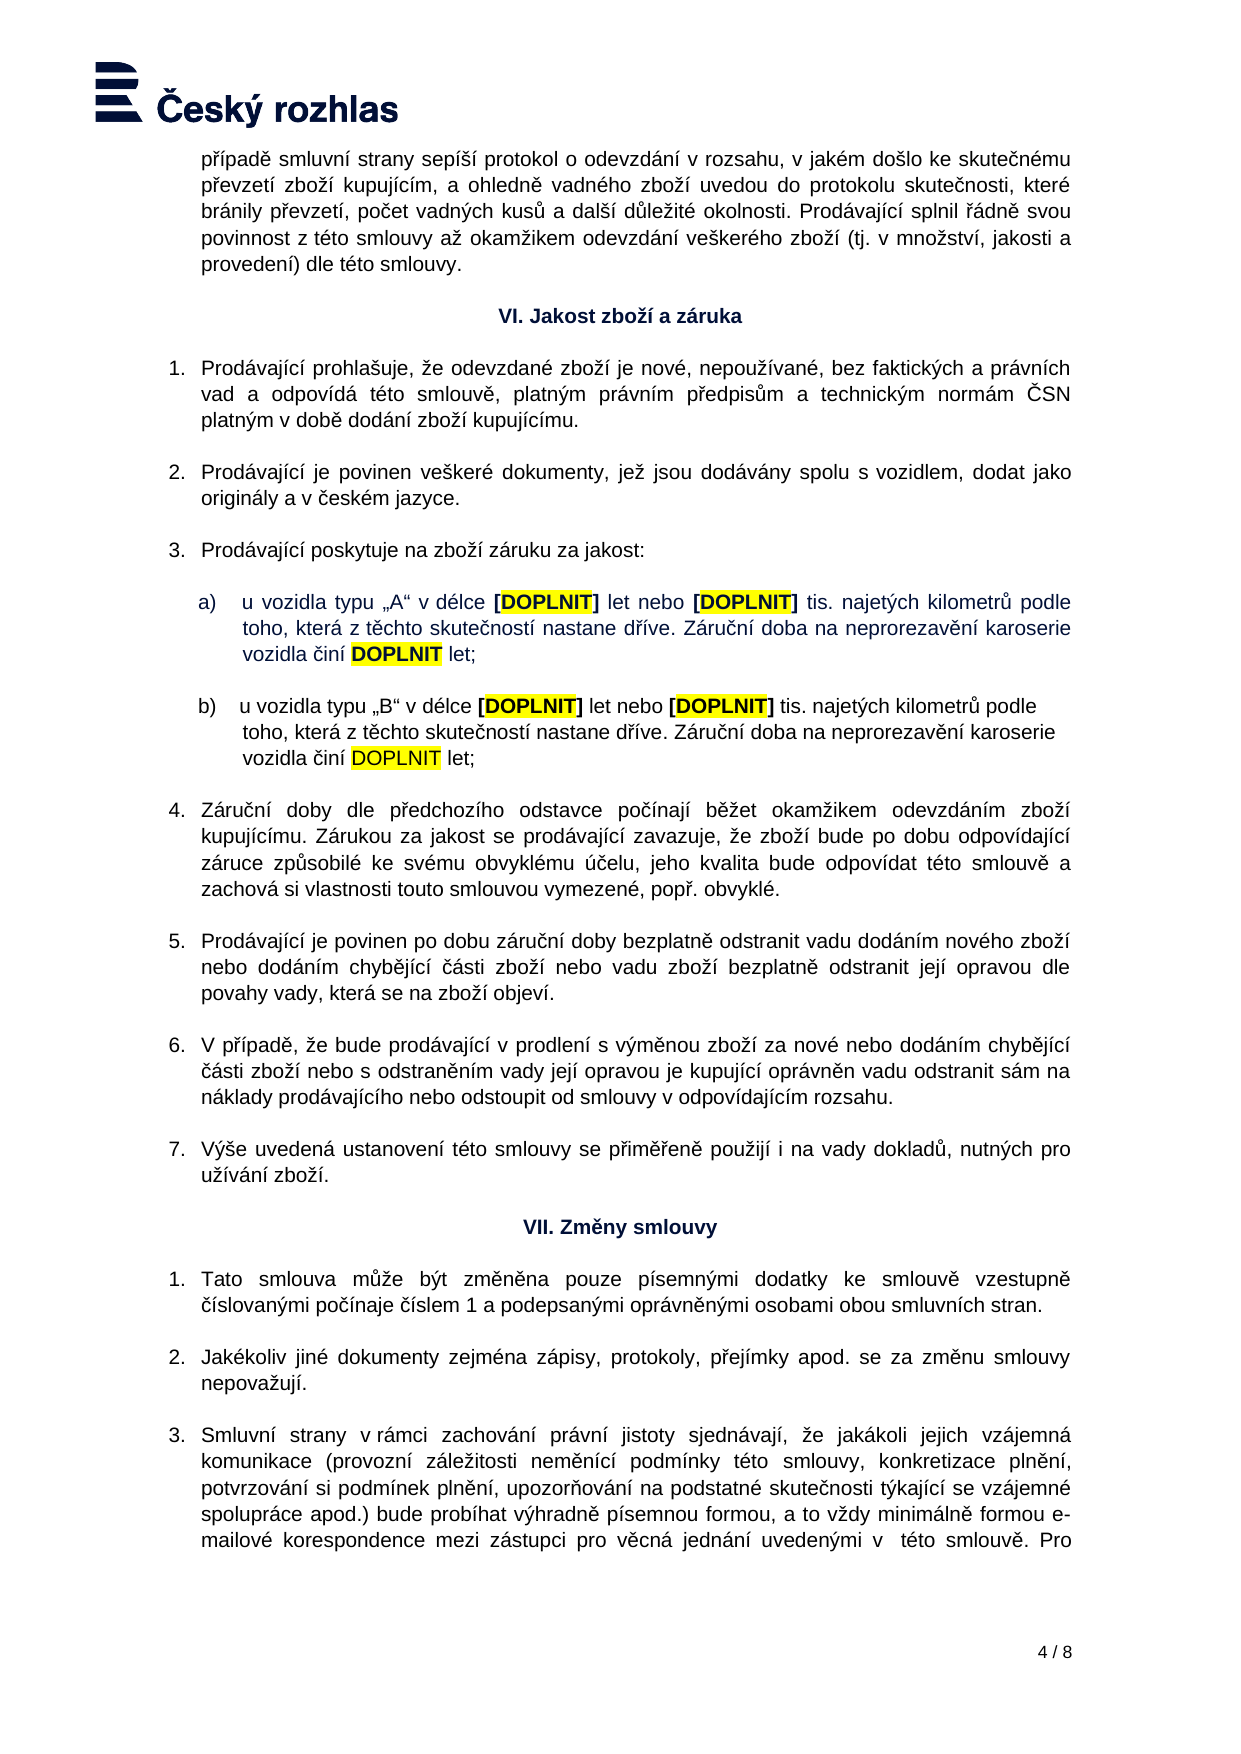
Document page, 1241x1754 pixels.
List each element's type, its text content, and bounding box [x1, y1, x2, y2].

list Záruční doby dle předchozího odstavce počínají běžet okamžikem odevzdáním zboží kupujícímu. Zárukou za jakost se prodávající zavazuje, že zboží bude po dobu odpovídající záruce způsobilé ke svému obvyklému účelu, jeho kvalita bude odpovídat této smlouvě a zachová si vlastnosti touto smlouvou vymezené, popř. obvyklé. [168, 797, 1072, 901]
list Prodávající prohlašuje, že odevzdané zboží je nové, nepoužívané, bez faktických a právních vad a odpovídá této smlouvě, platným právním předpisům a technickým normám ČSN platným v době dodání zboží kupujícímu. [168, 354, 1072, 432]
list Prodávající poskytuje na zboží záruku za jakost: [168, 537, 1072, 563]
subtitle Změny smlouvy [168, 1214, 1072, 1240]
list Tato smlouva může být změněna pouze písemnými dodatky ke smlouvě vzestupně číslovanými počínaje číslem 1 a podepsanými oprávněnými osobami obou smluvních stran. [168, 1266, 1072, 1318]
picture [95, 62, 398, 128]
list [168, 1422, 1072, 1552]
list Prodávající je povinen veškeré dokumenty, jež jsou dodávány spolu s vozidlem, dodat jako originály a v českém jazyce. [168, 458, 1072, 511]
subtitle u vozidla typu „A“ v délce [DOPLNIT] let nebo [DOPLNIT] tis. najetých kilometrů podle toho, která z těchto skutečností nastane dříve. Záruční doba na neprorezavění karoserie vozidla činí DOPLNIT let; [198, 589, 1072, 667]
list V případě, že bude prodávající v prodlení s výměnou zboží za nové nebo dodáním chybějící části zboží nebo s odstraněním vady její opravou je kupující oprávněn vadu odstranit sám na náklady prodávajícího nebo odstoupit od smlouvy v odpovídajícím rozsahu. [168, 1031, 1072, 1109]
list Jakékoliv jiné dokumenty zejména zápisy, protokoly, přejímky apod. se za změnu smlouvy nepovažují. [168, 1344, 1072, 1396]
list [168, 146, 1072, 276]
list Výše uvedená ustanovení této smlouvy se přiměřeně použijí i na vady dokladů, nutných pro užívání zboží. [168, 1136, 1072, 1188]
list Prodávající je povinen po dobu záruční doby bezplatně odstranit vadu dodáním nového zboží nebo dodáním chybějící části zboží nebo vadu zboží bezplatně odstranit její opravou dle povahy vady, která se na zboží objeví. [168, 927, 1072, 1005]
subtitle Jakost zboží a záruka [168, 302, 1072, 328]
list u vozidla typu „B“ v délce [DOPLNIT] let nebo [DOPLNIT] tis. najetých kilometrů podle toho, která z těchto skutečností nastane dříve. Záruční doba na neprorezavění karoserie vozidla činí DOPLNIT let; [198, 693, 1072, 771]
